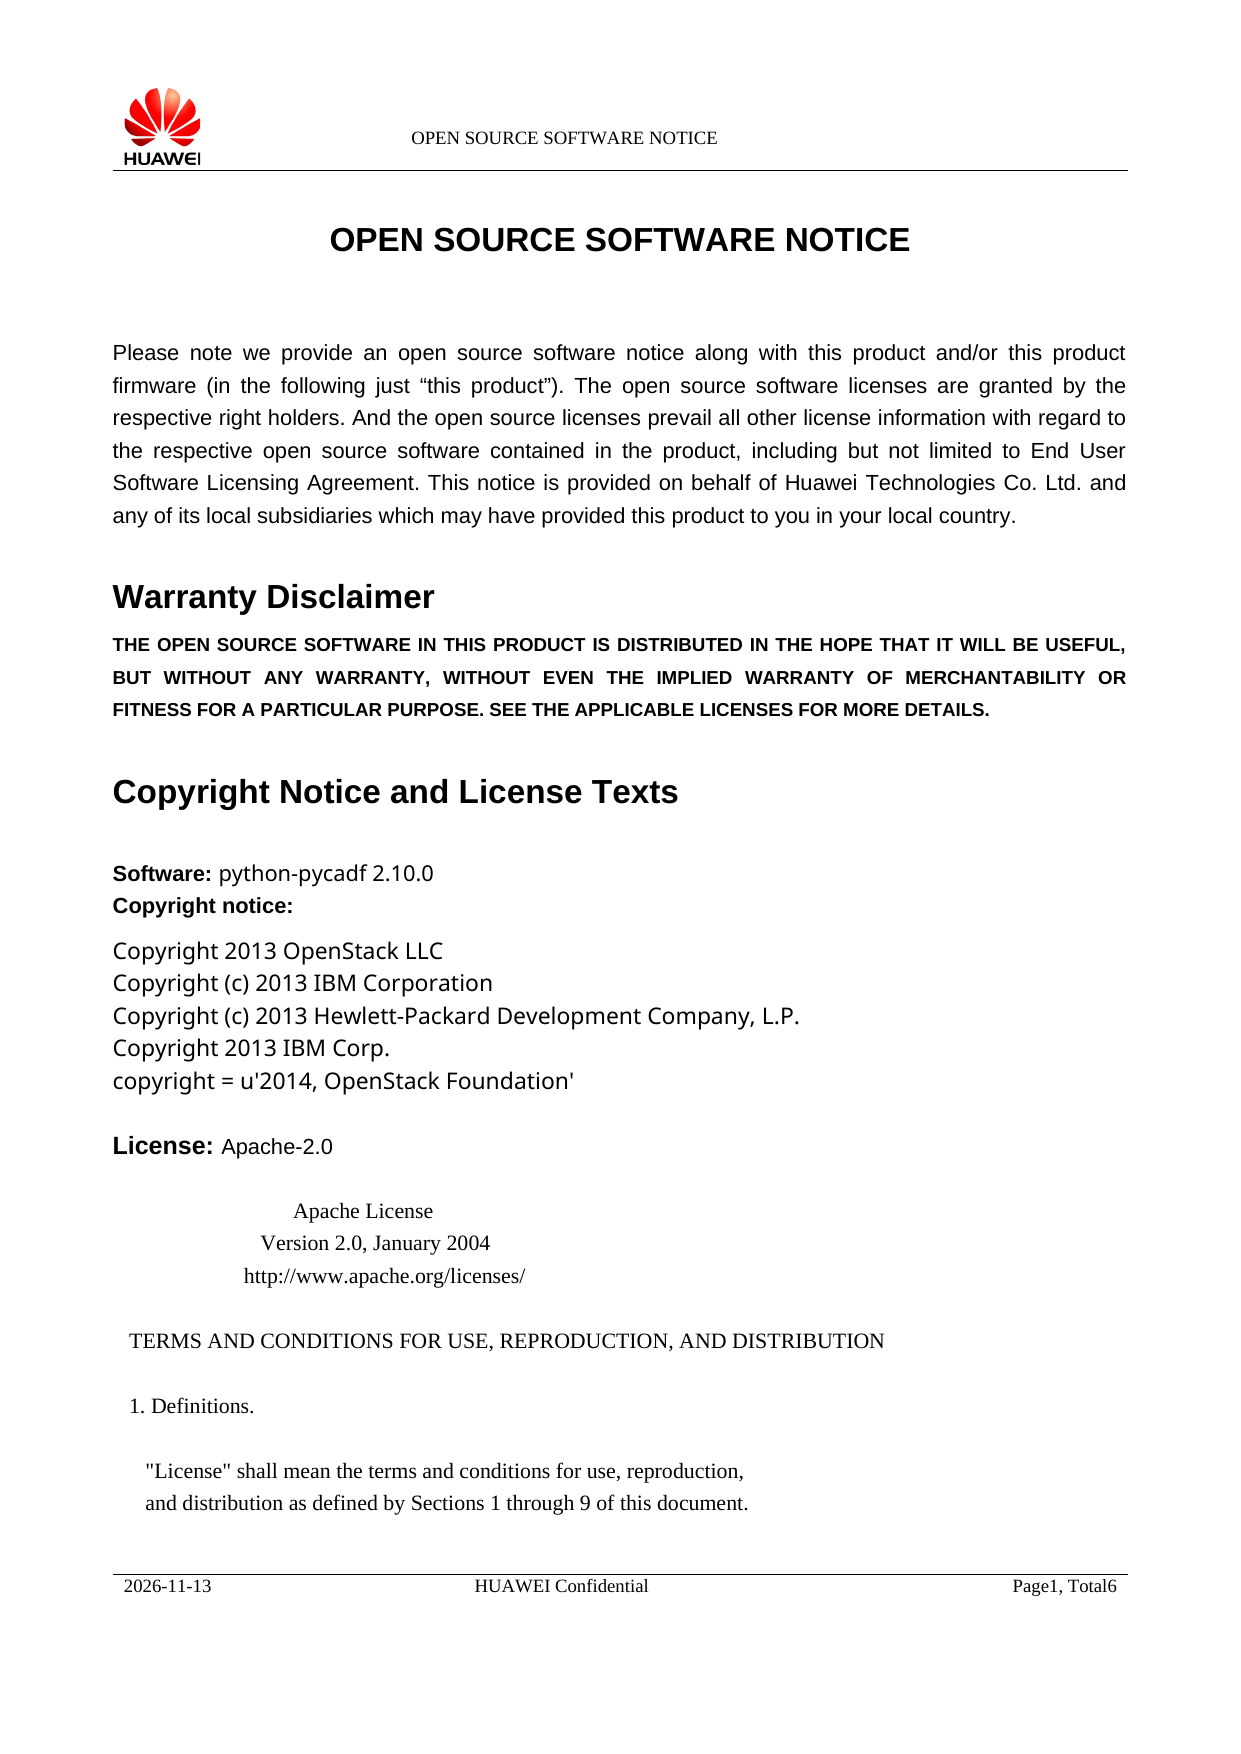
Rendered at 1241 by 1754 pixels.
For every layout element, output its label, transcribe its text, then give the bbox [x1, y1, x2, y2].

text The open source software in this product is distributed in the hope that it will be useful, but WITHOUT ANY WARRANTY, without even the implied warranty of MERCHANTABILITY or FITNESS FOR A PARTICULAR PURPOSE. See the applicable licenses for more details. [112, 629, 1128, 726]
text Warranty Disclaimer [112, 564, 1128, 629]
text Copyright Notice and License Texts [112, 759, 1128, 824]
title Software: python-pycadf 2.10.0 [112, 856, 1128, 889]
picture [124, 88, 201, 165]
text Copyright 2013 OpenStack LLC Copyright (c) 2013 IBM Corporation Copyright (c) 2013 Hewlett-Packard Development Company, L.P. Copyright 2013 IBM Corp. copyright = u'2014, OpenStack Foundation' [112, 934, 1128, 1129]
text License: Apache-2.0 [112, 1129, 1128, 1161]
text OPEN SOURCE SOFTWARE NOTICE [112, 206, 1128, 271]
text Copyright notice: [112, 889, 1128, 921]
text Please note we provide an open source software notice along with this product and/or this product firmware (in the following just “this product”). The open source software licenses are granted by the respective right holders. And the open source licenses prevail all other license information with regard to the respective open source software contained in the product, including but not limited to End User Software Licensing Agreement. This notice is provided on behalf of Huawei Technologies Co. Ltd. and any of its local subsidiaries which may have provided this product to you in your local country. [112, 336, 1128, 531]
